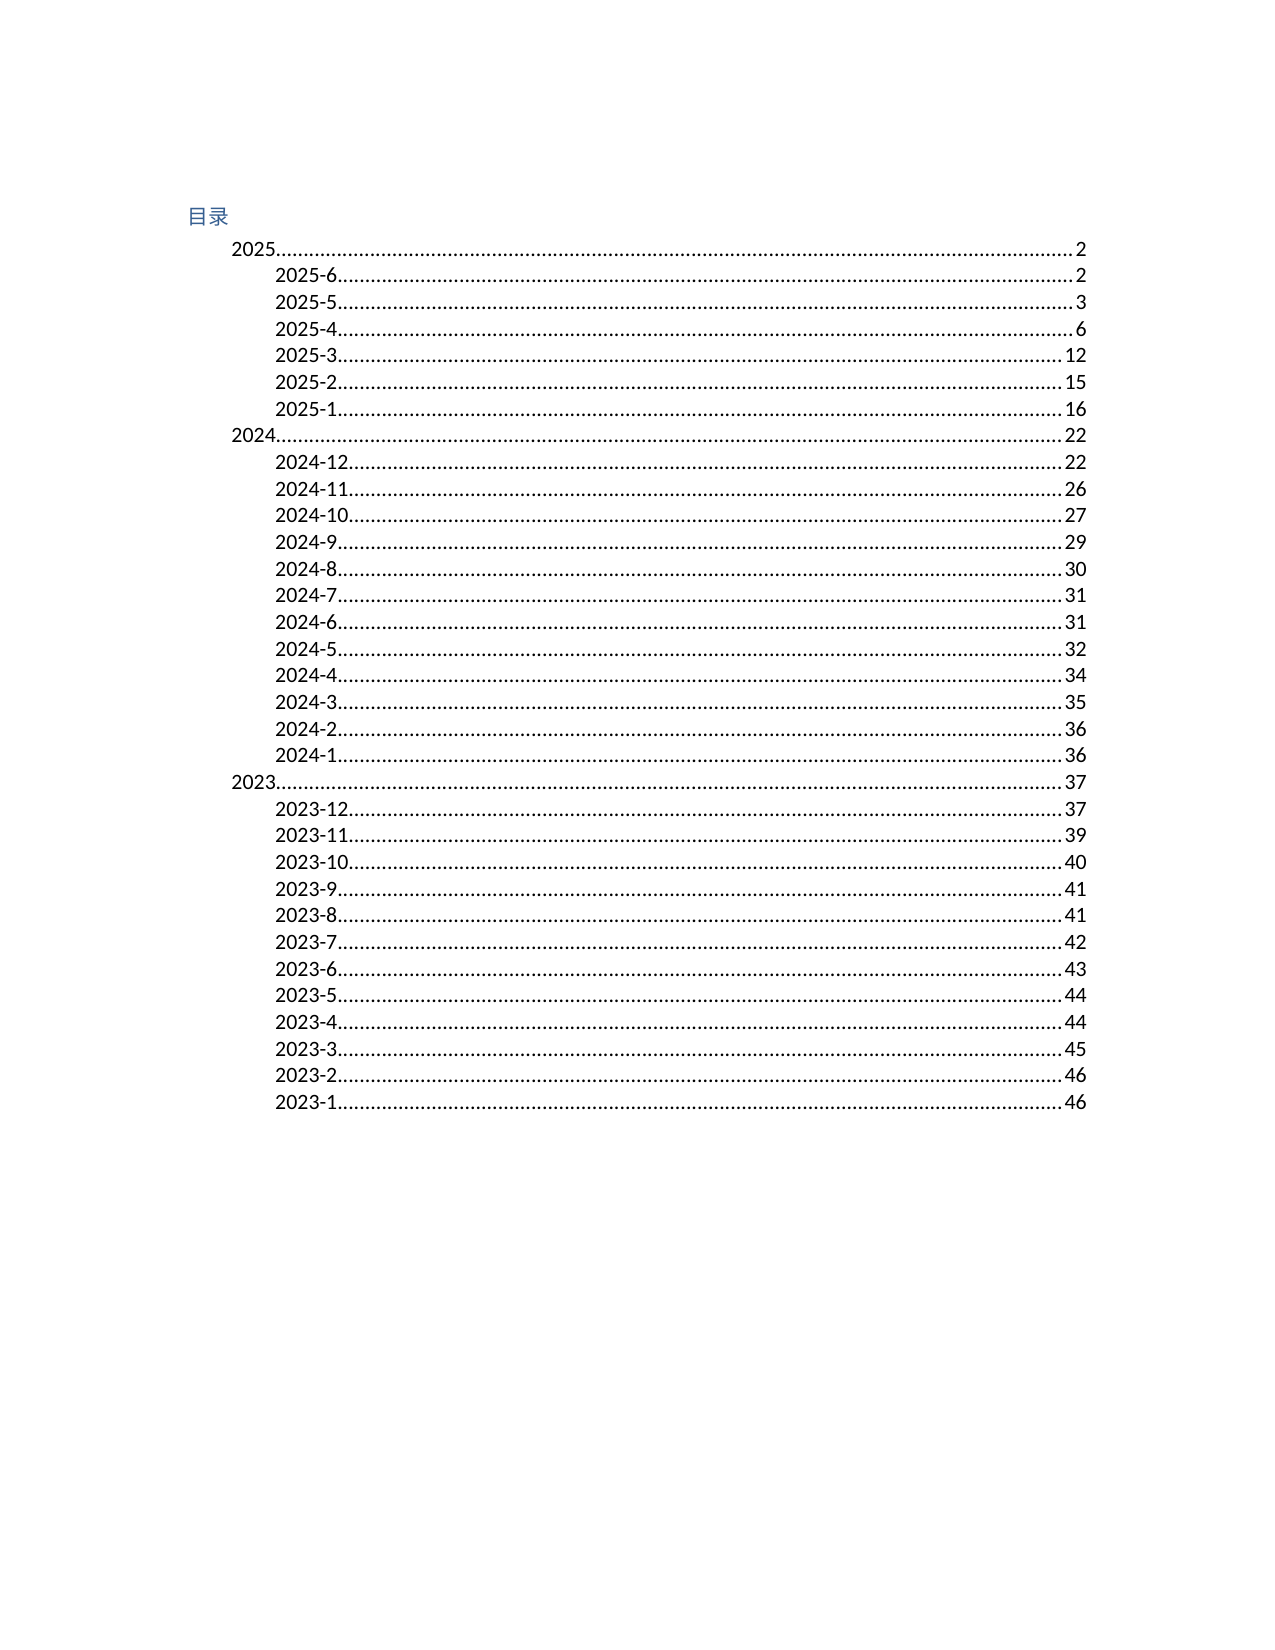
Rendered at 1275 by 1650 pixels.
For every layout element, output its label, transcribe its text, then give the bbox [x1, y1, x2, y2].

text 2023-12 37 [275, 795, 1087, 821]
text 2023-5 44 [275, 981, 1087, 1008]
text 2024-3 35 [275, 688, 1087, 715]
text 2023-10 40 [275, 848, 1087, 875]
text 2023-2 46 [275, 1061, 1087, 1088]
text 2024-2 36 [275, 715, 1087, 741]
text 目录 [187, 200, 1087, 230]
text 2023-6 43 [275, 955, 1087, 981]
text 2024-7 31 [275, 581, 1087, 608]
text 2025-3 12 [275, 341, 1087, 368]
text 2023-8 41 [275, 901, 1087, 928]
text 2023-9 41 [275, 875, 1087, 901]
text 2024-8 30 [275, 555, 1087, 581]
text 2024-9 29 [275, 528, 1087, 555]
text 2024-5 32 [275, 635, 1087, 661]
text 2023 37 [231, 768, 1087, 795]
text 2023-3 45 [275, 1035, 1087, 1061]
text 2024 22 [231, 421, 1087, 448]
text 2025-1 16 [275, 395, 1087, 421]
text 2025-5 3 [275, 288, 1087, 315]
text 2023-11 39 [275, 821, 1087, 848]
text 2023-1 46 [275, 1088, 1087, 1115]
text 2024-1 36 [275, 741, 1087, 768]
text 2025-2 15 [275, 368, 1087, 395]
text 2024-10 27 [275, 501, 1087, 528]
text 2025-4 6 [275, 315, 1087, 341]
text 2023-7 42 [275, 928, 1087, 955]
text 2025 2 [231, 235, 1087, 261]
text 2023-4 44 [275, 1008, 1087, 1035]
text 2024-11 26 [275, 475, 1087, 501]
text 2024-6 31 [275, 608, 1087, 635]
text 2024-4 34 [275, 661, 1087, 688]
text 2025-6 2 [275, 261, 1087, 288]
text 2024-12 22 [275, 448, 1087, 475]
